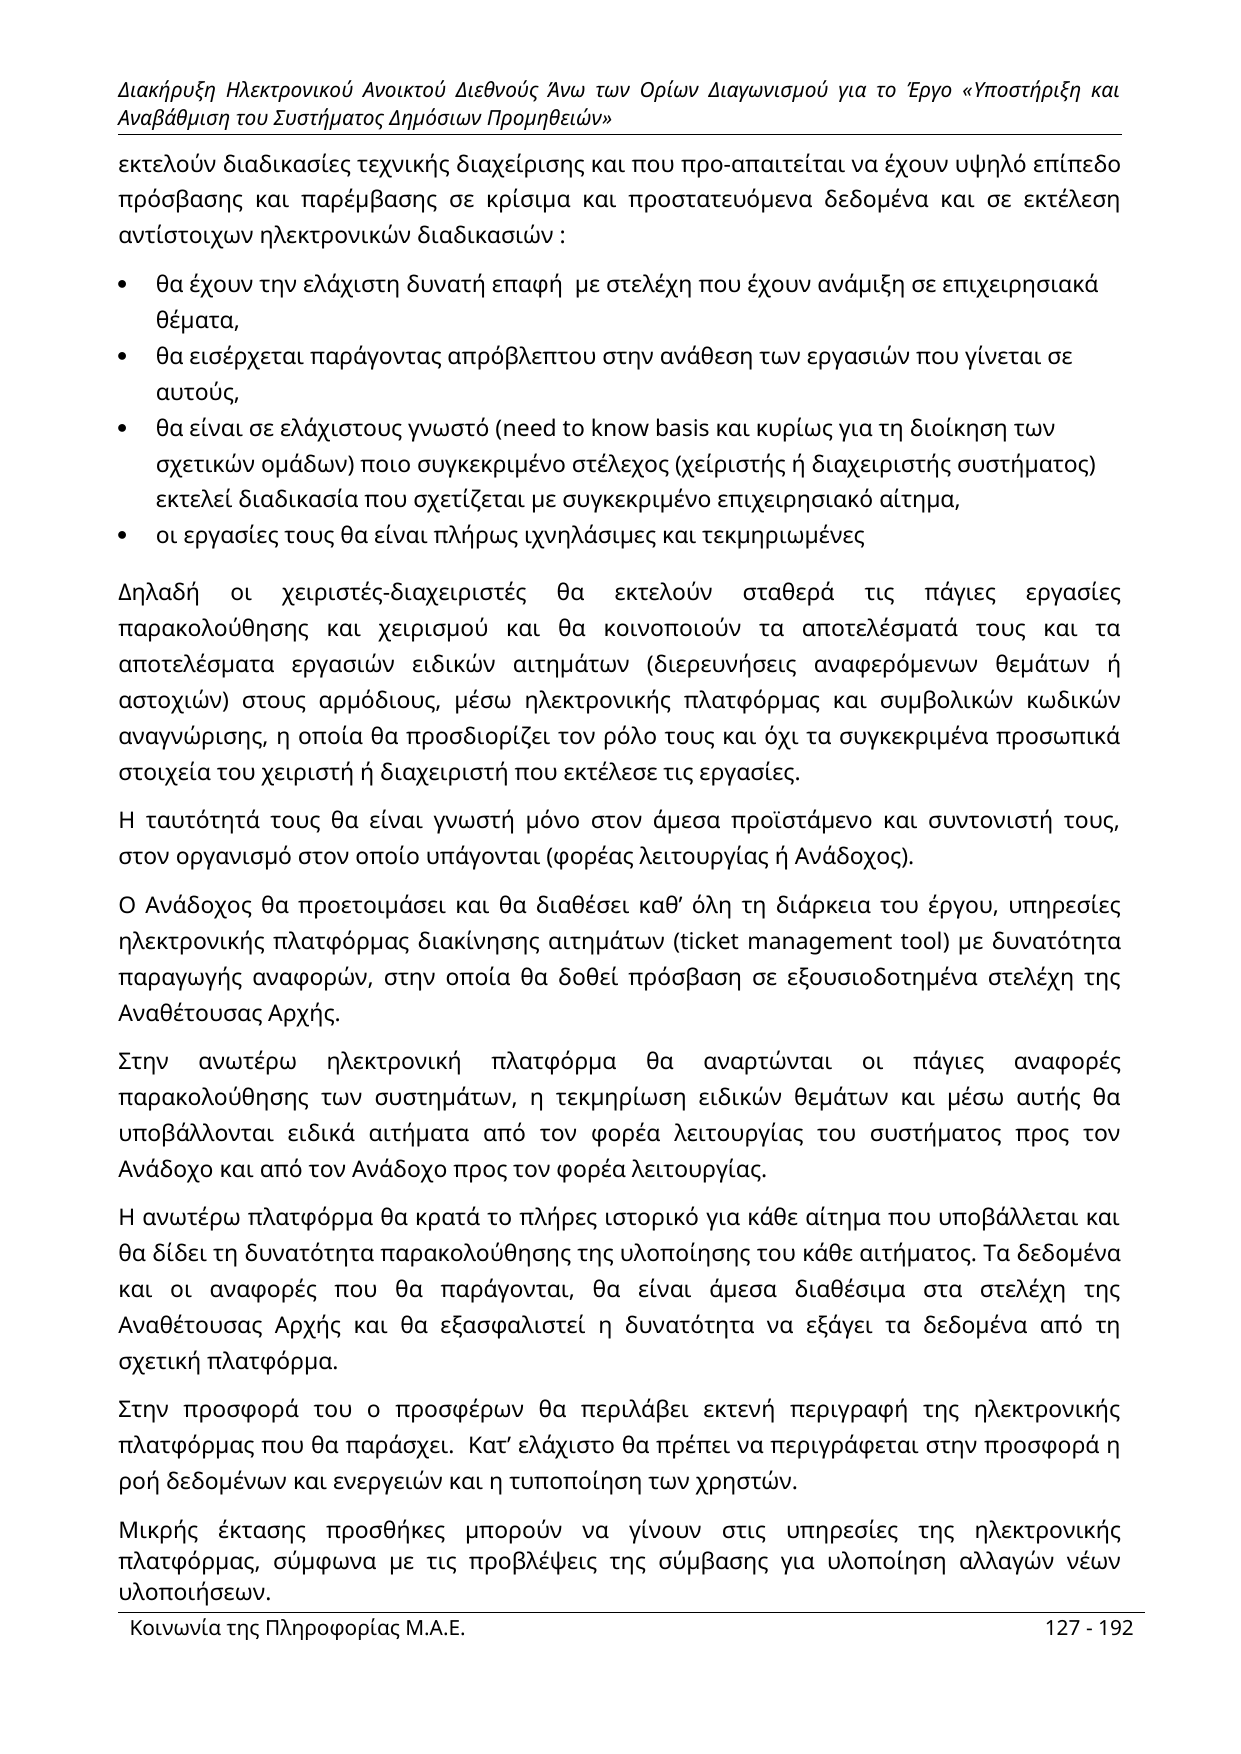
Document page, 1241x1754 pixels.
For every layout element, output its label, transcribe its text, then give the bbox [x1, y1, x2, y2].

list θα έχουν την ελάχιστη δυνατή επαφή με στελέχη που έχουν ανάμιξη σε επιχειρησιακά θέματα, [118, 268, 1122, 335]
text Στην προσφορά του ο προσφέρων θα περιλάβει εκτενή περιγραφή της ηλεκτρονικής πλατφόρμας που θα παράσχει. Κατ’ ελάχιστο θα πρέπει να περιγράφεται στην προσφορά η ροή δεδομένων και ενεργειών και η τυποποίηση των χρηστών. [118, 1393, 1122, 1496]
text Η ανωτέρω πλατφόρμα θα κρατά το πλήρες ιστορικό για κάθε αίτημα που υποβάλλεται και θα δίδει τη δυνατότητα παρακολούθησης της υλοποίησης του κάθε αιτήματος. Τα δεδομένα και οι αναφορές που θα παράγονται, θα είναι άμεσα διαθέσιμα στα στελέχη της Αναθέτουσας Αρχής και θα εξασφαλιστεί η δυνατότητα να εξάγει τα δεδομένα από τη σχετική πλατφόρμα. [118, 1201, 1122, 1376]
list θα είναι σε ελάχιστους γνωστό (need to know basis και κυρίως για τη διοίκηση των σχετικών ομάδων) ποιο συγκεκριμένο στέλεχος (χείριστής ή διαχειριστής συστήματος) εκτελεί διαδικασία που σχετίζεται με συγκεκριμένο επιχειρησιακό αίτημα, [118, 412, 1122, 515]
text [118, 147, 1122, 251]
list θα εισέρχεται παράγοντας απρόβλεπτου στην ανάθεση των εργασιών που γίνεται σε αυτούς, [118, 340, 1122, 407]
text Στην ανωτέρω ηλεκτρονική πλατφόρμα θα αναρτώνται οι πάγιες αναφορές παρακολούθησης των συστημάτων, η τεκμηρίωση ειδικών θεμάτων και μέσω αυτής θα υποβάλλονται ειδικά αιτήματα από τον φορέα λειτουργίας του συστήματος προς τον Ανάδοχο και από τον Ανάδοχο προς τον φορέα λειτουργίας. [118, 1045, 1122, 1184]
text Ο Ανάδοχος θα προετοιμάσει και θα διαθέσει καθ’ όλη τη διάρκεια του έργου, υπηρεσίες ηλεκτρονικής πλατφόρμας διακίνησης αιτημάτων (ticket management tool) με δυνατότητα παραγωγής αναφορών, στην οποία θα δοθεί πρόσβαση σε εξουσιοδοτημένα στελέχη της Αναθέτουσας Αρχής. [118, 889, 1122, 1028]
text Δηλαδή οι χειριστές-διαχειριστές θα εκτελούν σταθερά τις πάγιες εργασίες παρακολούθησης και χειρισμού και θα κοινοποιούν τα αποτελέσματά τους και τα αποτελέσματα εργασιών ειδικών αιτημάτων (διερευνήσεις αναφερόμενων θεμάτων ή αστοχιών) στους αρμόδιους, μέσω ηλεκτρονικής πλατφόρμας και συμβολικών κωδικών αναγνώρισης, η οποία θα προσδιορίζει τον ρόλο τους και όχι τα συγκεκριμένα προσωπικά στοιχεία του χειριστή ή διαχειριστή που εκτέλεσε τις εργασίες. [118, 576, 1122, 787]
text Μικρής έκτασης προσθήκες μπορούν να γίνουν στις υπηρεσίες της ηλεκτρονικής πλατφόρμας, σύμφωνα με τις προβλέψεις της σύμβασης για υλοποίηση αλλαγών νέων υλοποιήσεων. [118, 1514, 1122, 1607]
list οι εργασίες τους θα είναι πλήρως ιχνηλάσιμες και τεκμηριωμένες [118, 519, 1122, 551]
text Η ταυτότητά τους θα είναι γνωστή μόνο στον άμεσα προϊστάμενο και συντονιστή τους, στον οργανισμό στον οποίο υπάγονται (φορέας λειτουργίας ή Ανάδοχος). [118, 804, 1122, 871]
